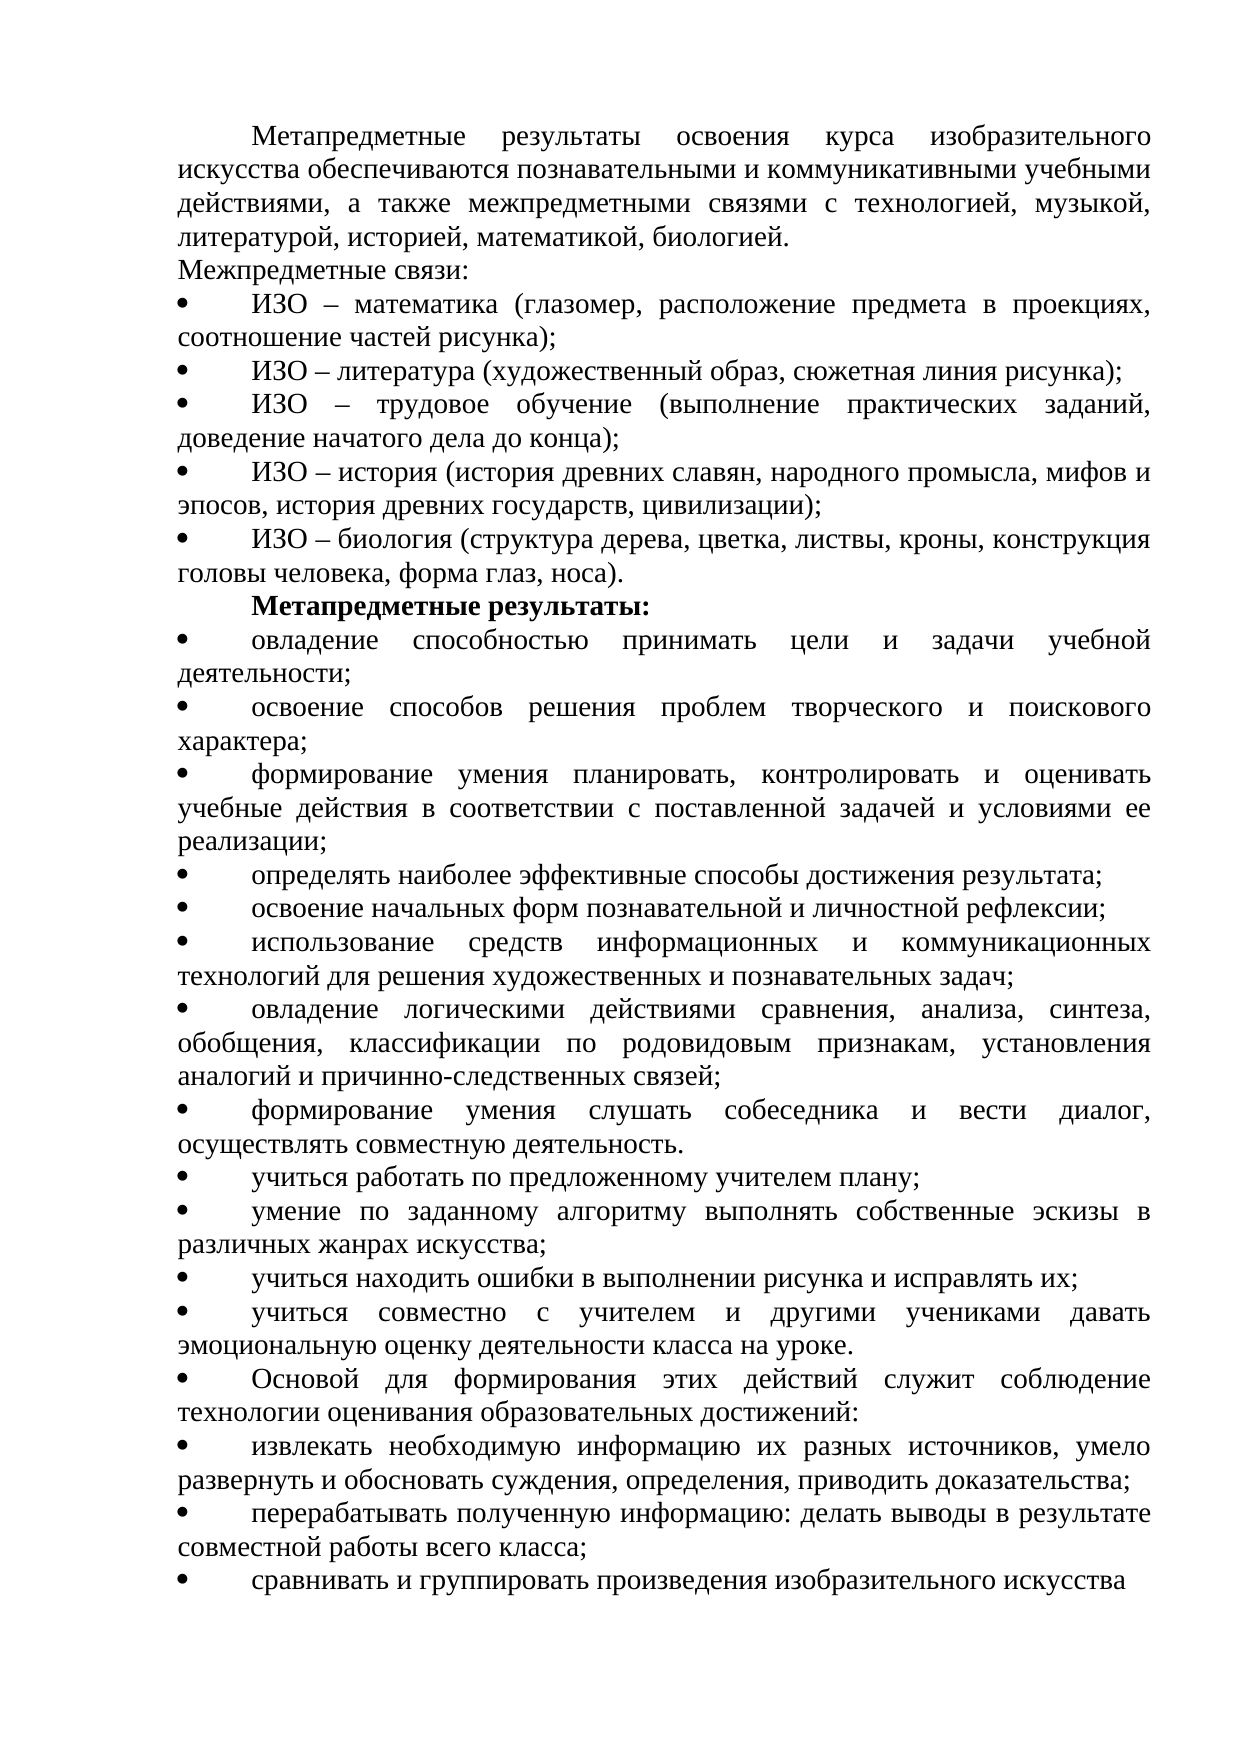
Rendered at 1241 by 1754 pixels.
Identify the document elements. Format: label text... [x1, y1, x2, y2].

list освоение способов решения проблем творческого и поискового характера; [177, 689, 1152, 756]
text Метапредметные результаты освоения курса изобразительного искусства обеспечиваются познавательными и коммуникативными учебными действиями, а также межпредметными связями с технологией, музыкой, литературой, историей, математикой, биологией. [177, 118, 1152, 252]
text Межпредметные связи: [177, 252, 1152, 286]
list учиться находить ошибки в выполнении рисунка и исправлять их; [177, 1260, 1152, 1294]
list ИЗО – математика (глазомер, расположение предмета в проекциях, соотношение частей рисунка); [177, 286, 1152, 353]
list определять наиболее эффективные способы достижения результата; [177, 857, 1152, 891]
list ИЗО – история (история древних славян, народного промысла, мифов и эпосов, история древних государств, цивилизации); [177, 454, 1152, 521]
list учиться совместно с учителем и другими учениками давать эмоциональную оценку деятельности класса на уроке. [177, 1294, 1152, 1361]
list ИЗО – биология (структура дерева, цветка, листвы, кроны, конструкция головы человека, форма глаз, носа). [177, 521, 1152, 588]
list извлекать необходимую информацию их разных источников, умело развернуть и обосновать суждения, определения, приводить доказательства; [177, 1428, 1152, 1495]
list ИЗО – литература (художественный образ, сюжетная линия рисунка); [177, 353, 1152, 387]
list учиться работать по предложенному учителем плану; [177, 1159, 1152, 1193]
list формирование умения планировать, контролировать и оценивать учебные действия в соответствии с поставленной задачей и условиями ее реализации; [177, 756, 1152, 857]
list умение по заданному алгоритму выполнять собственные эскизы в различных жанрах искусства; [177, 1193, 1152, 1260]
list овладение логическими действиями сравнения, анализа, синтеза, обобщения, классификации по родовидовым признакам, установления аналогий и причинно-следственных связей; [177, 991, 1152, 1092]
list перерабатывать полученную информацию: делать выводы в результате совместной работы всего класса; [177, 1495, 1152, 1562]
list использование средств информационных и коммуникационных технологий для решения художественных и познавательных задач; [177, 924, 1152, 991]
list овладение способностью принимать цели и задачи учебной деятельности; [177, 622, 1152, 689]
text Метапредметные результаты: [177, 588, 1152, 622]
list освоение начальных форм познавательной и личностной рефлексии; [177, 891, 1152, 924]
list сравнивать и группировать произведения изобразительного искусства [177, 1562, 1152, 1596]
list ИЗО – трудовое обучение (выполнение практических заданий, доведение начатого дела до конца); [177, 387, 1152, 454]
list Основой для формирования этих действий служит соблюдение технологии оценивания образовательных достижений: [177, 1361, 1152, 1428]
list формирование умения слушать собеседника и вести диалог, осуществлять совместную деятельность. [177, 1092, 1152, 1159]
